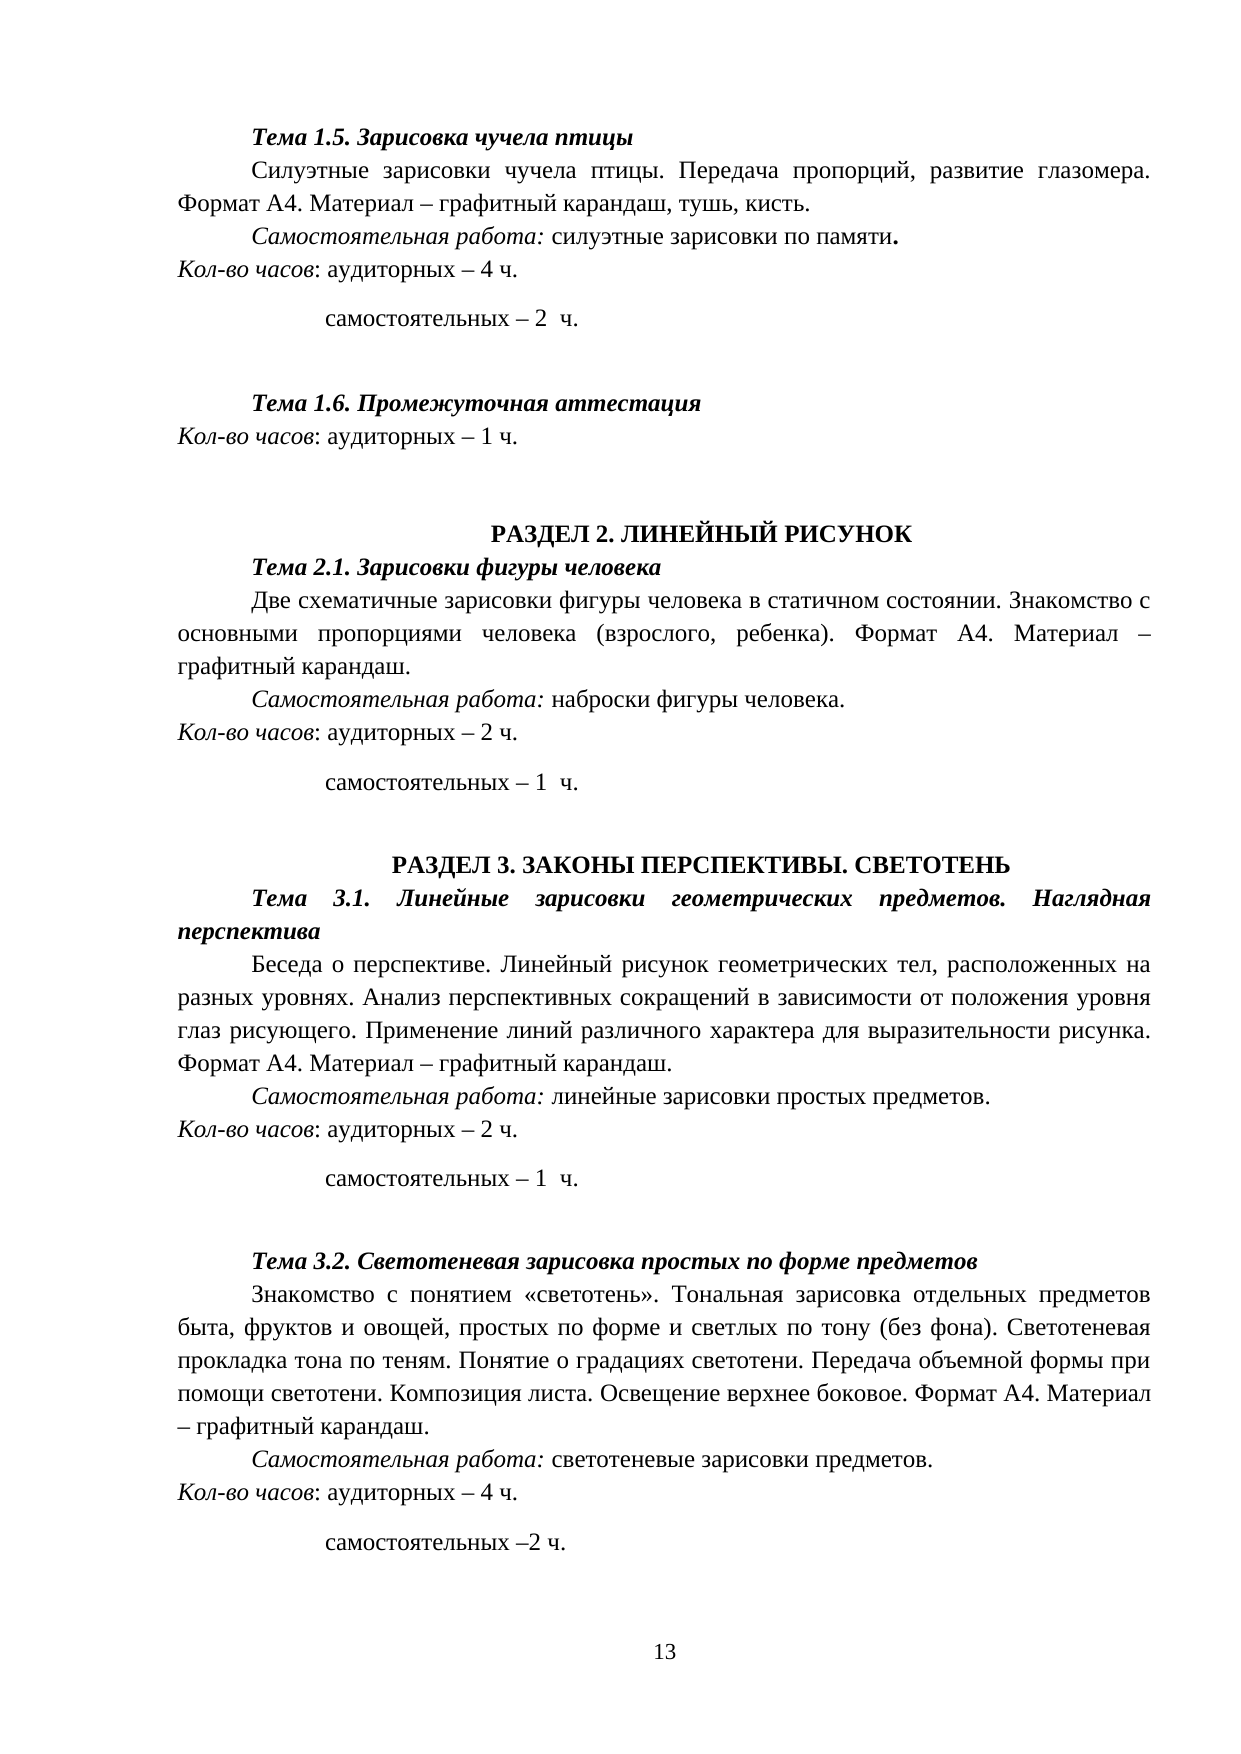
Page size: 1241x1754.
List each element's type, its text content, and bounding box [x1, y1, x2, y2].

text Знакомство с понятием «светотень». Тональная зарисовка отдельных предметов быта, фруктов и овощей, простых по форме и светлых по тону (без фона). Светотеневая прокладка тона по теням. Понятие о градациях светотени. Передача объемной формы при помощи светотени. Композиция листа. Освещение верхнее боковое. Формат А4. Материал – графитный карандаш. [177, 1279, 1152, 1440]
text Тема 1.5. Зарисовка чучела птицы [177, 122, 1152, 150]
text Кол-во часов: аудиторных – 1 ч. [177, 421, 1152, 450]
text Тема 3.2. Светотеневая зарисовка простых по форме предметов [177, 1246, 1152, 1275]
text Кол-во часов: аудиторных – 2 ч. [177, 1114, 1152, 1143]
text Самостоятельная работа: силуэтные зарисовки по памяти. [177, 221, 1152, 249]
text Кол-во часов: аудиторных – 4 ч. [177, 1477, 1152, 1506]
text Самостоятельная работа: наброски фигуры человека. [177, 684, 1152, 713]
text самостоятельных –2 ч. [177, 1527, 1152, 1556]
text РАЗДЕЛ 2. ЛИНЕЙНЫЙ РИСУНОК [177, 519, 1152, 548]
text Тема 1.6. Промежуточная аттестация [177, 388, 1152, 417]
text Кол-во часов: аудиторных – 2 ч. [177, 717, 1152, 746]
text Самостоятельная работа: светотеневые зарисовки предметов. [177, 1444, 1152, 1473]
text РАЗДЕЛ 3. ЗАКОНЫ ПЕРСПЕКТИВЫ. СВЕТОТЕНЬ [177, 850, 1152, 878]
text Тема 3.1. Линейные зарисовки геометрических предметов. Наглядная перспектива [177, 883, 1152, 944]
text самостоятельных – 1 ч. [177, 767, 1152, 796]
text Самостоятельная работа: линейные зарисовки простых предметов. [177, 1081, 1152, 1109]
text Силуэтные зарисовки чучела птицы. Передача пропорций, развитие глазомера. Формат А4. Материал – графитный карандаш, тушь, кисть. [177, 155, 1152, 216]
text самостоятельных – 2 ч. [177, 303, 1152, 332]
text Две схематичные зарисовки фигуры человека в статичном состоянии. Знакомство с основными пропорциями человека (взрослого, ребенка). Формат А4. Материал – графитный карандаш. [177, 585, 1152, 680]
text Тема 2.1. Зарисовки фигуры человека [177, 552, 1152, 581]
text Кол-во часов: аудиторных – 4 ч. [177, 254, 1152, 282]
text Беседа о перспективе. Линейный рисунок геометрических тел, расположенных на разных уровнях. Анализ перспективных сокращений в зависимости от положения уровня глаз рисующего. Применение линий различного характера для выразительности рисунка. Формат А4. Материал – графитный карандаш. [177, 949, 1152, 1077]
text самостоятельных – 1 ч. [177, 1163, 1152, 1192]
